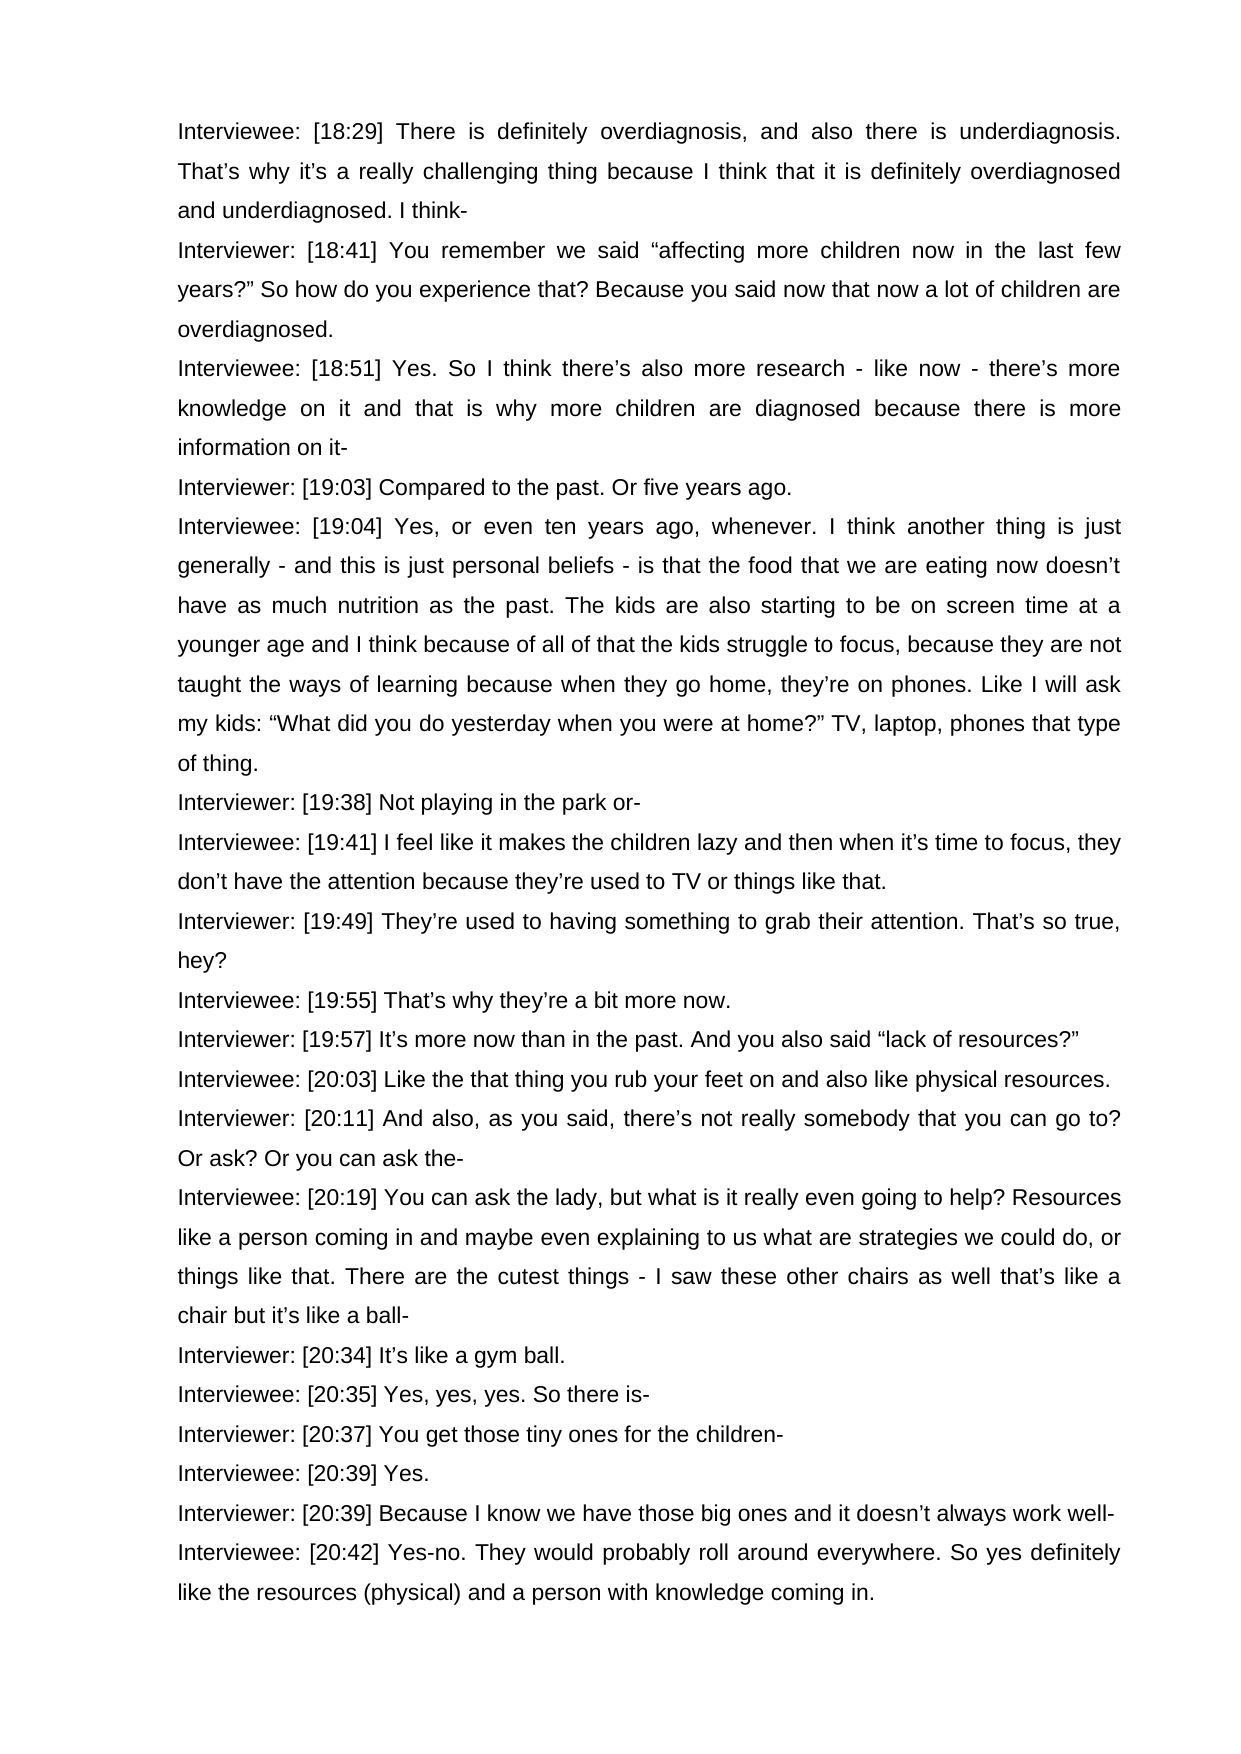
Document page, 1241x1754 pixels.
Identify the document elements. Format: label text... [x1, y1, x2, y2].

text Interviewee: [19:41] I feel like it makes the children lazy and then when it’s time to focus, they don’t have the attention because they’re used to TV or things like that. [177, 829, 1122, 894]
text Interviewer: [20:39] Because I know we have those big ones and it doesn’t always work well- [177, 1500, 1122, 1526]
text Interviewer: [19:38] Not playing in the park or- [177, 789, 1122, 816]
text Interviewee: [19:55] That’s why they’re a bit more now. [177, 987, 1122, 1013]
text Interviewer: [19:49] They’re used to having something to grab their attention. That’s so true, hey? [177, 908, 1122, 973]
text Interviewee: [20:35] Yes, yes, yes. So there is- [177, 1381, 1122, 1408]
text Interviewer: [20:11] And also, as you said, there’s not really somebody that you can go to? Or ask? Or you can ask the- [177, 1105, 1122, 1171]
text Interviewee: [20:19] You can ask the lady, but what is it really even going to help? Resources like a person coming in and maybe even explaining to us what are strategies we could do, or things like that. There are the cutest things - I saw these other chairs as well that’s like a chair but it’s like a ball- [177, 1184, 1122, 1329]
text Interviewer: [20:37] You get those tiny ones for the children- [177, 1421, 1122, 1447]
text Interviewee: [18:51] Yes. So I think there’s also more research - like now - there’s more knowledge on it and that is why more children are diagnosed because there is more information on it- [177, 355, 1122, 460]
text Interviewer: [20:34] It’s like a gym ball. [177, 1342, 1122, 1368]
text Interviewee: [20:42] Yes-no. They would probably roll around everywhere. So yes definitely like the resources (physical) and a person with knowledge coming in. [177, 1539, 1122, 1605]
text Interviewer: [19:57] It’s more now than in the past. And you also said “lack of resources?” [177, 1026, 1122, 1052]
text Interviewer: [19:03] Compared to the past. Or five years ago. [177, 473, 1122, 500]
text Interviewee: [20:03] Like the that thing you rub your feet on and also like physical resources. [177, 1066, 1122, 1092]
text Interviewee: [18:29] There is definitely overdiagnosis, and also there is underdiagnosis. That’s why it’s a really challenging thing because I think that it is definitely overdiagnosed and underdiagnosed. I think- [177, 118, 1122, 223]
text Interviewee: [19:04] Yes, or even ten years ago, whenever. I think another thing is just generally - and this is just personal beliefs - is that the food that we are eating now doesn’t have as much nutrition as the past. The kids are also starting to be on screen time at a younger age and I think because of all of that the kids struggle to focus, because they are not taught the ways of learning because when they go home, they’re on phones. Like I will ask my kids: “What did you do yesterday when you were at home?” TV, laptop, phones that type of thing. [177, 513, 1122, 776]
text Interviewer: [18:41] You remember we said “affecting more children now in the last few years?” So how do you experience that? Because you said now that now a lot of children are overdiagnosed. [177, 237, 1122, 342]
text Interviewee: [20:39] Yes. [177, 1460, 1122, 1487]
